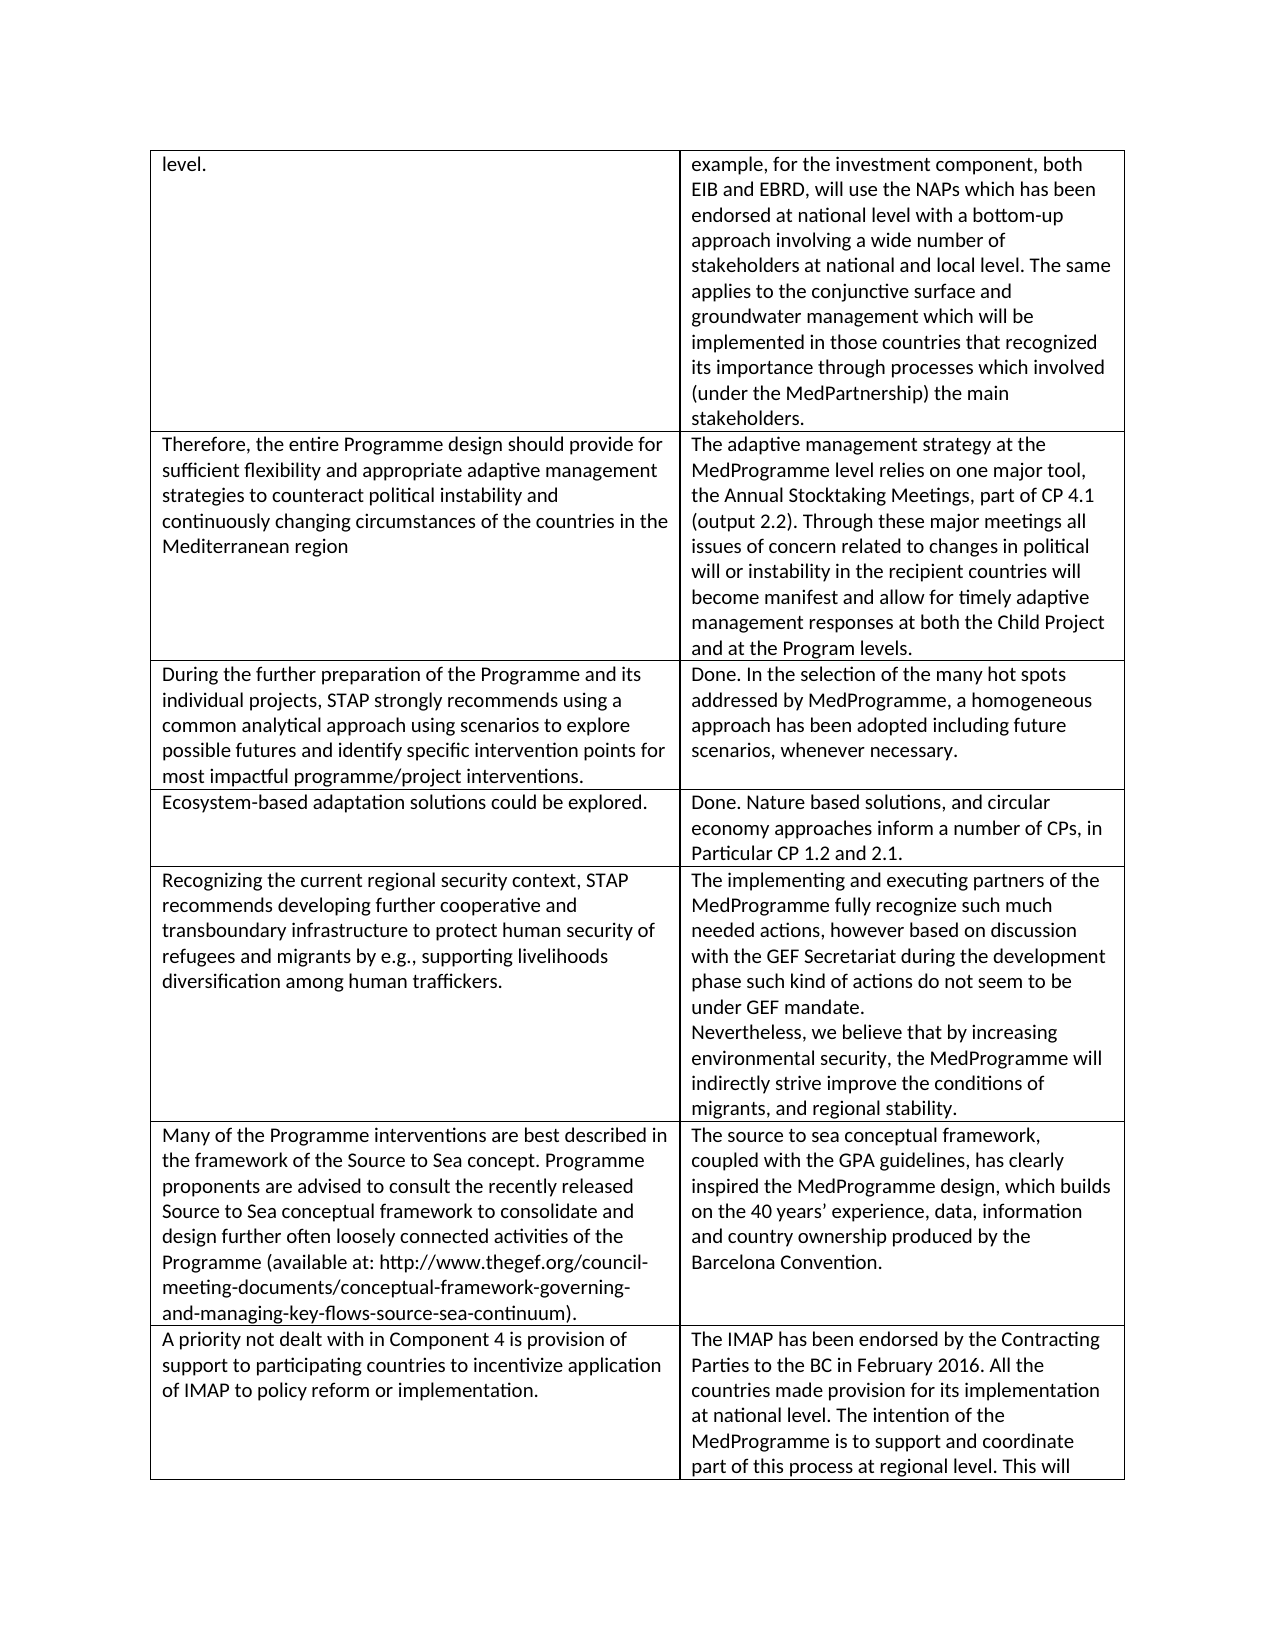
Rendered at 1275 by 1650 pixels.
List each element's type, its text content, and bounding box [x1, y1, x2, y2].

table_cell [681, 151, 1124, 431]
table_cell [681, 1326, 1124, 1479]
table_cell During the further preparation of the Programme and its individual projects, STAP strongly recommends using a common analytical approach using scenarios to explore possible futures and identify specific intervention points for most impactful programme/project interventions. [151, 661, 679, 788]
table_cell The source to sea conceptual framework, coupled with the GPA guidelines, has clearly inspired the MedProgramme design, which builds on the 40 years’ experience, data, information and country ownership produced by the Barcelona Convention. [681, 1122, 1124, 1325]
table_cell Done. In the selection of the many hot spots addressed by MedProgramme, a homogeneous approach has been adopted including future scenarios, whenever necessary. [681, 661, 1124, 788]
table_cell Done. Nature based solutions, and circular economy approaches inform a number of CPs, in Particular CP 1.2 and 2.1. [681, 790, 1124, 866]
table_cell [151, 1326, 679, 1479]
table_cell The implementing and executing partners of the MedProgramme fully recognize such much needed actions, however based on discussion with the GEF Secretariat during the development phase such kind of actions do not seem to be under GEF mandate. Nevertheless, we believe that by increasing environmental security, the MedProgramme will indirectly strive improve the conditions of migrants, and regional stability. [681, 867, 1124, 1121]
table_cell Therefore, the entire Programme design should provide for sufficient flexibility and appropriate adaptive management strategies to counteract political instability and continuously changing circumstances of the countries in the Mediterranean region [151, 432, 679, 660]
table_cell Recognizing the current regional security context, STAP recommends developing further cooperative and transboundary infrastructure to protect human security of refugees and migrants by e.g., supporting livelihoods diversification among human traffickers. [151, 867, 679, 1121]
table_cell Many of the Programme interventions are best described in the framework of the Source to Sea concept. Programme proponents are advised to consult the recently released Source to Sea conceptual framework to consolidate and design further often loosely connected activities of the Programme (available at: http://www.thegef.org/council-meeting-documents/conceptual-framework-governing-and-managing-key-flows-source-sea-continuum). [151, 1122, 679, 1325]
table_cell Ecosystem-based adaptation solutions could be explored. [151, 790, 679, 866]
table_cell The adaptive management strategy at the MedProgramme level relies on one major tool, the Annual Stocktaking Meetings, part of CP 4.1 (output 2.2). Through these major meetings all issues of concern related to changes in political will or instability in the recipient countries will become manifest and allow for timely adaptive management responses at both the Child Project and at the Program levels. [681, 432, 1124, 660]
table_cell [151, 151, 679, 431]
